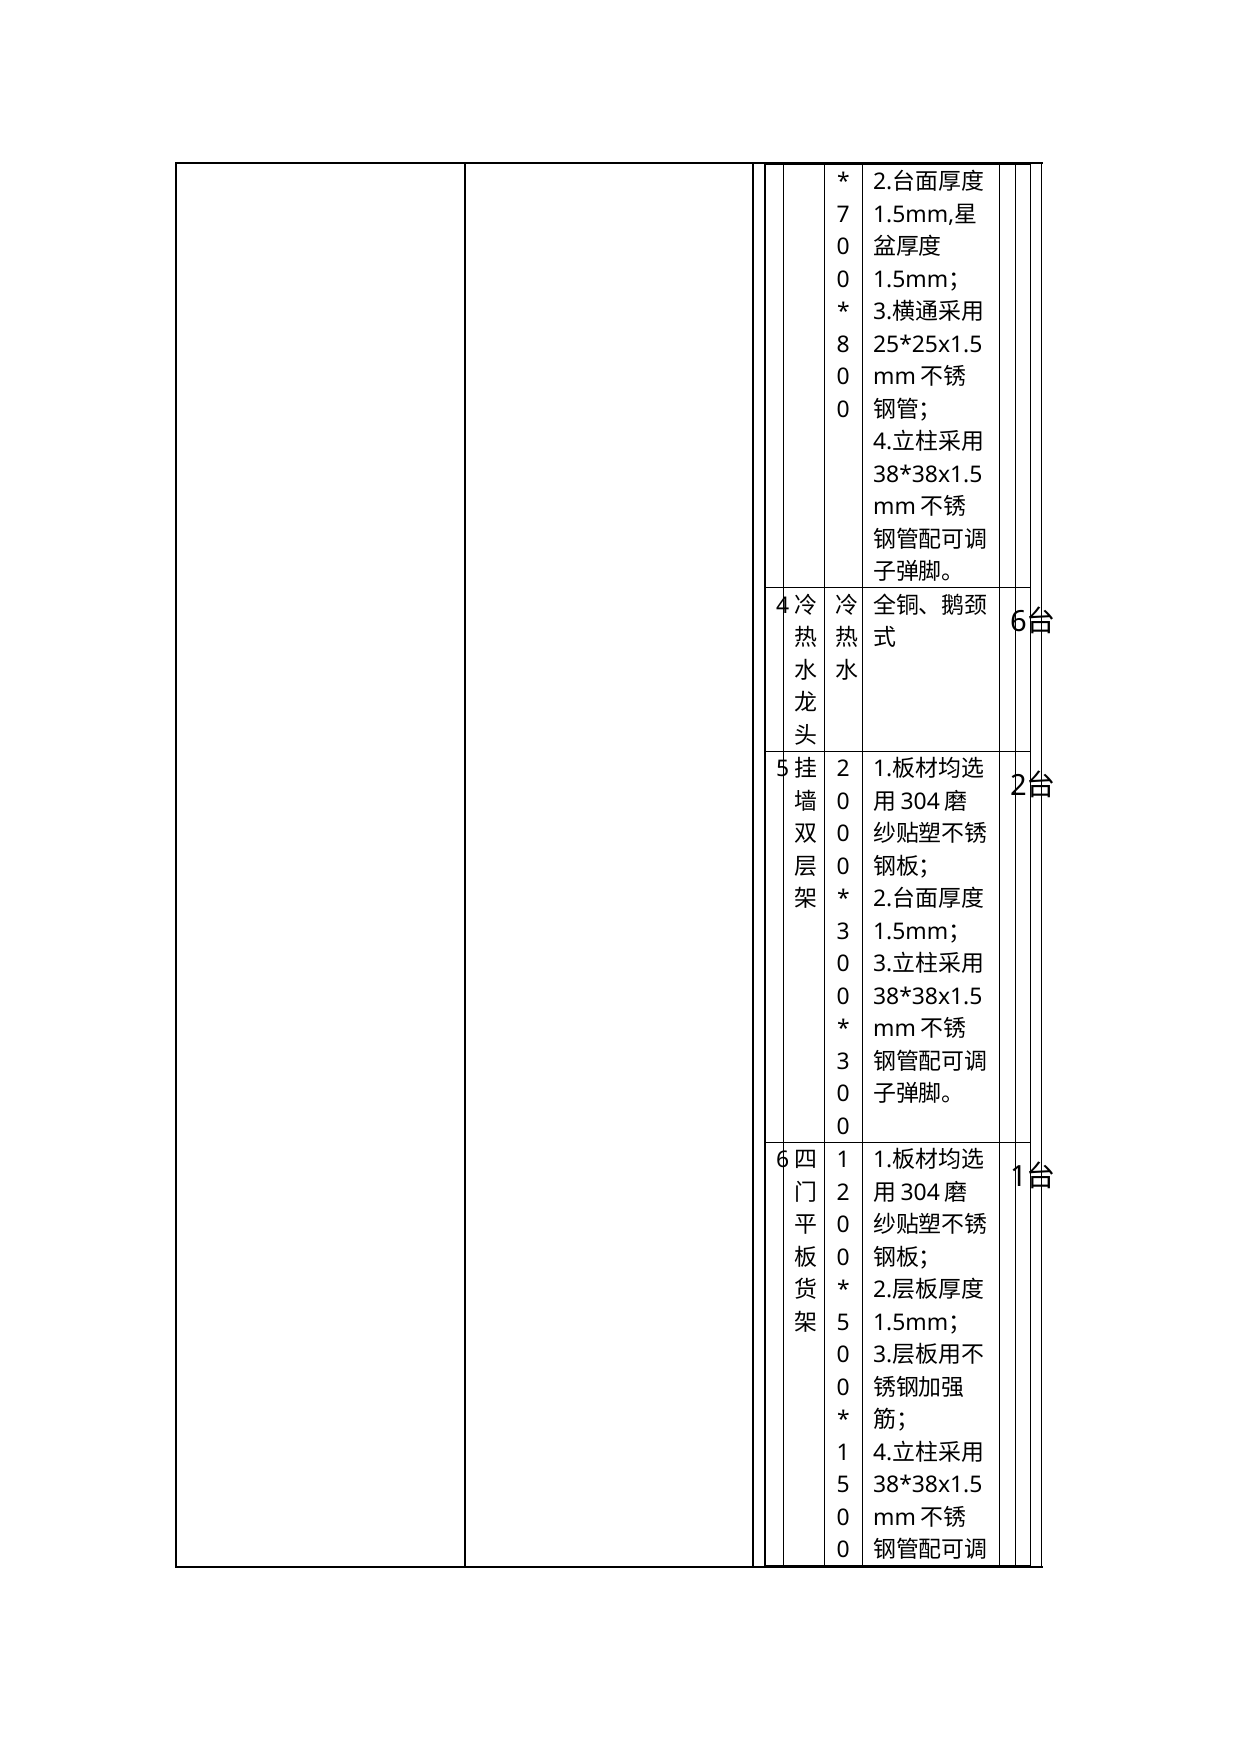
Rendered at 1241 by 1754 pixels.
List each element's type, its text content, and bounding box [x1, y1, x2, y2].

table_cell [1031, 164, 1041, 616]
table_cell [1016, 620, 1023, 629]
table_cell [863, 1143, 999, 1565]
table_cell [784, 752, 824, 1142]
table_cell [1000, 165, 1015, 587]
table_cell [1000, 752, 1015, 1142]
table_cell [863, 588, 999, 751]
table_cell [766, 752, 783, 1142]
table_cell [1033, 787, 1041, 794]
table_cell [1016, 588, 1030, 751]
table_cell [1016, 1143, 1030, 1565]
table_cell [784, 588, 824, 751]
table_cell [1016, 776, 1022, 788]
table_cell [825, 1143, 862, 1565]
table_cell [1016, 752, 1030, 1142]
table_cell [766, 1143, 783, 1565]
table_cell 1 [177, 164, 464, 1566]
table_cell [766, 165, 783, 587]
table_cell [1031, 632, 1041, 780]
table_cell [1033, 623, 1041, 630]
table_cell [784, 165, 824, 587]
table_cell [1000, 588, 1015, 751]
table_cell [1033, 1178, 1041, 1185]
table_cell [1000, 1143, 1015, 1565]
table_cell [825, 165, 862, 587]
table_cell [863, 752, 999, 1142]
table_cell [863, 165, 999, 587]
table_cell [825, 588, 862, 751]
table_cell [766, 588, 783, 751]
table_cell [825, 752, 862, 1142]
table_cell [1031, 796, 1041, 1171]
table_cell [784, 1143, 824, 1565]
table_cell [1016, 165, 1030, 587]
table_cell [466, 164, 752, 1566]
table_cell [754, 164, 764, 1566]
table_cell [1031, 1187, 1041, 1566]
